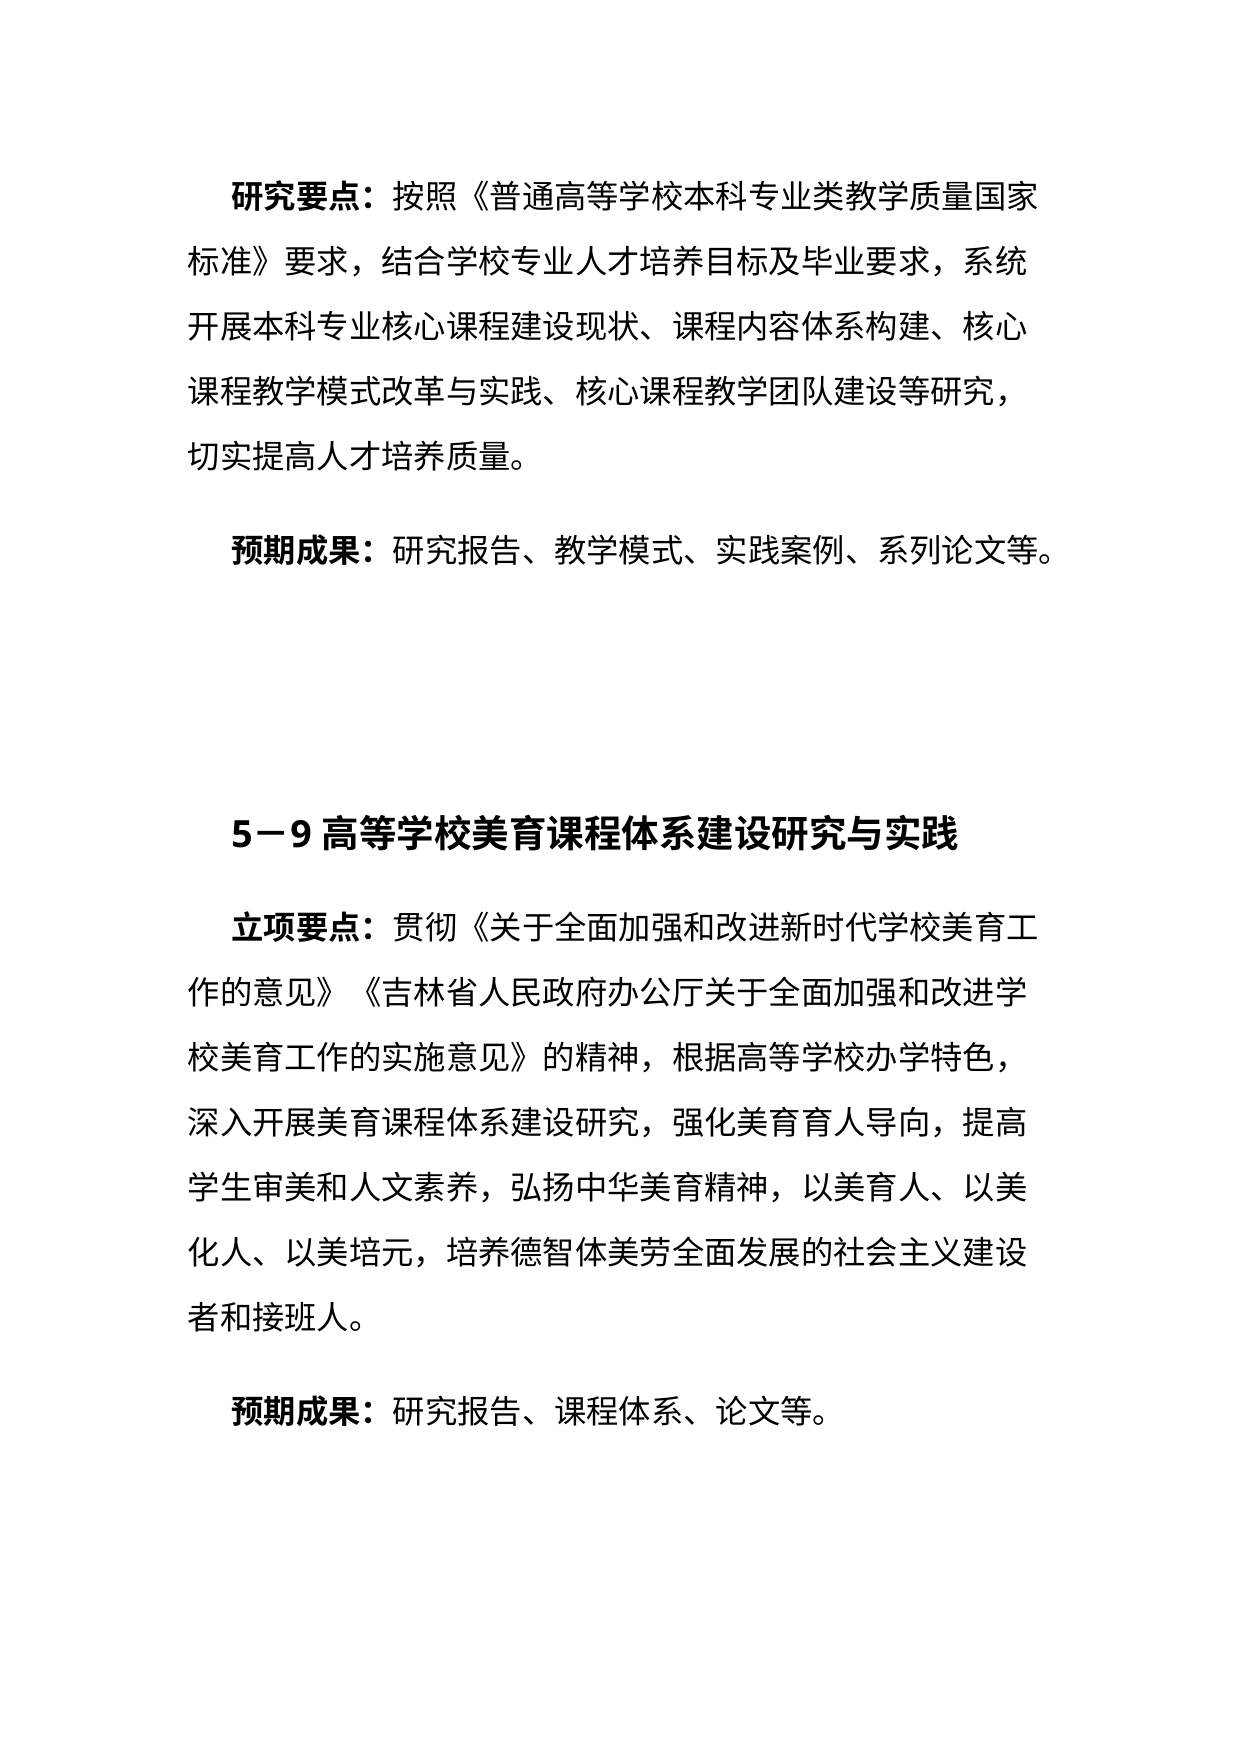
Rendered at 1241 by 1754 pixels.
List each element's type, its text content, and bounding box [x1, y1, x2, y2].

text 立项要点：贯彻《关于全面加强和改进新时代学校美育工作的意见》《吉林省人民政府办公厅关于全面加强和改进学校美育工作的实施意见》的精神，根据高等学校办学特色，深入开展美育课程体系建设研究，强化美育育人导向，提高学生审美和人文素养，弘扬中华美育精神，以美育人、以美化人、以美培元，培养德智体美劳全面发展的社会主义建设者和接班人。 [187, 893, 1053, 1348]
subtitle 5－9 高等学校美育课程体系建设研究与实践 [187, 799, 1053, 864]
text 预期成果：研究报告、教学模式、实践案例、系列论文等。 [187, 516, 1053, 581]
text 预期成果：研究报告、课程体系、论文等。 [187, 1377, 1053, 1442]
text 研究要点：按照《普通高等学校本科专业类教学质量国家标准》要求，结合学校专业人才培养目标及毕业要求，系统开展本科专业核心课程建设现状、课程内容体系构建、核心课程教学模式改革与实践、核心课程教学团队建设等研究，切实提高人才培养质量。 [187, 162, 1053, 487]
